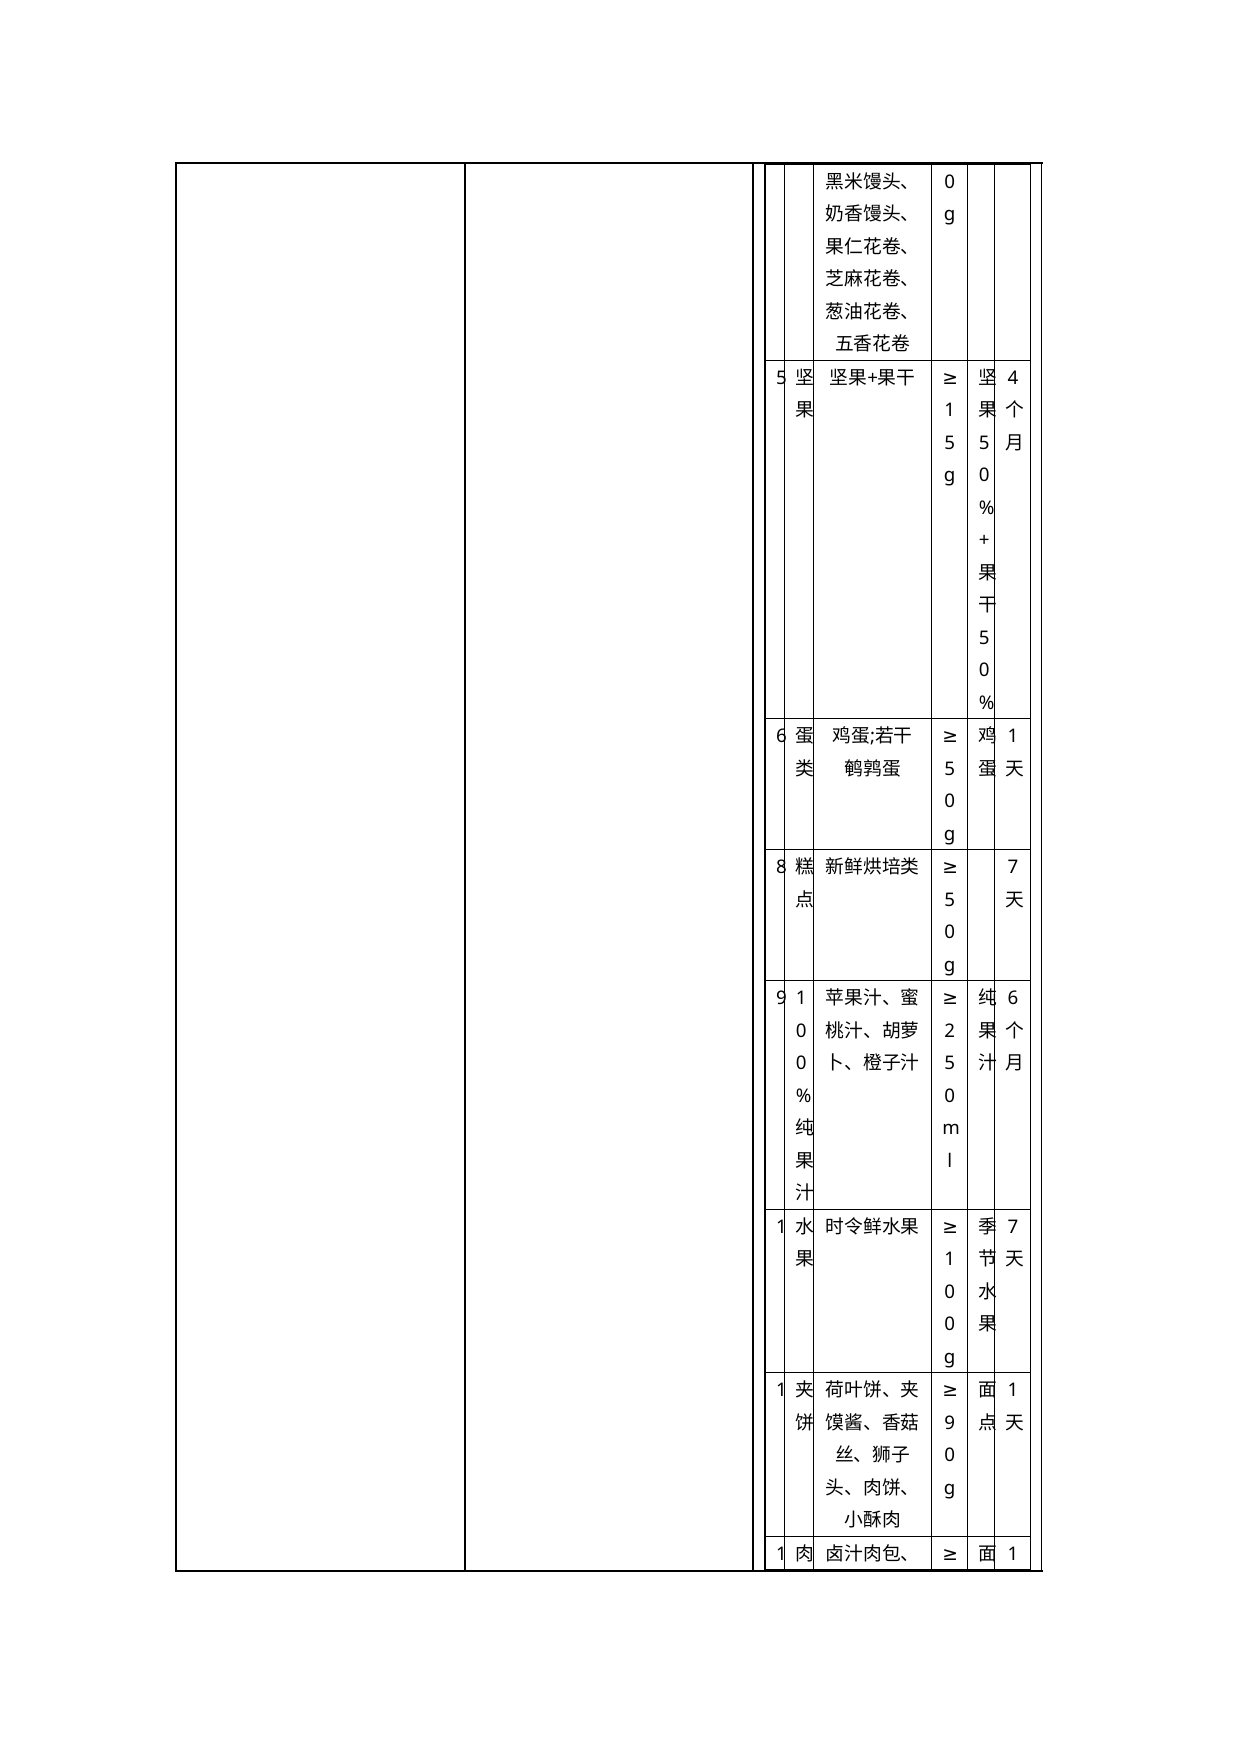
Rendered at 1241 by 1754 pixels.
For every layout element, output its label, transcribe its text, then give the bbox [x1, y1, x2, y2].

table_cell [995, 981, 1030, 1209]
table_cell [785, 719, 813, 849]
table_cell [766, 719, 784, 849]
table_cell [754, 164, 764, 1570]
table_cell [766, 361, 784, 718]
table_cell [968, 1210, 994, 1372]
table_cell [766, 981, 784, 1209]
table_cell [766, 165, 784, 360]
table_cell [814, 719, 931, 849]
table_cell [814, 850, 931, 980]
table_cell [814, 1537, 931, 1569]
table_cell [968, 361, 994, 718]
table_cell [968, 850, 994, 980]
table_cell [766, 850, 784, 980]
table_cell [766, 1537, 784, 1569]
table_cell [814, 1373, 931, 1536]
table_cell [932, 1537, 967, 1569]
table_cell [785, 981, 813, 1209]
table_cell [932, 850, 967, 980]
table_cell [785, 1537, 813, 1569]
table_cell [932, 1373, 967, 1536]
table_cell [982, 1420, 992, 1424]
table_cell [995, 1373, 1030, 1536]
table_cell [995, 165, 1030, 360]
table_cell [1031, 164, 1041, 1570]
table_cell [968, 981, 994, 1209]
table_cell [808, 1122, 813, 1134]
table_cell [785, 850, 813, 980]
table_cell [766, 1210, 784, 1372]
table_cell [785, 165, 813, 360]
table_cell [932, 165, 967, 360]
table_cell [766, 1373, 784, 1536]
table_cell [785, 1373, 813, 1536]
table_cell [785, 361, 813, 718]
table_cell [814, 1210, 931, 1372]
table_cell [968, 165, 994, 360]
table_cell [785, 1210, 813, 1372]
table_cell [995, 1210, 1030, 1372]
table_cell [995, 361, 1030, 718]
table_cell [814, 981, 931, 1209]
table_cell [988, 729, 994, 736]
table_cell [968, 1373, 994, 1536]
table_cell [466, 164, 752, 1570]
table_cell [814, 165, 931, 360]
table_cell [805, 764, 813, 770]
table_cell 1 [177, 164, 464, 1570]
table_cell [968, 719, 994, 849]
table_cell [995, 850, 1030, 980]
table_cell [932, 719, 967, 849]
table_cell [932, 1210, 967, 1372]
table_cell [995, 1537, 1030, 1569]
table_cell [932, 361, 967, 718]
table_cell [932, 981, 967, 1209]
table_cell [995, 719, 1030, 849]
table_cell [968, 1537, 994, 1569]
